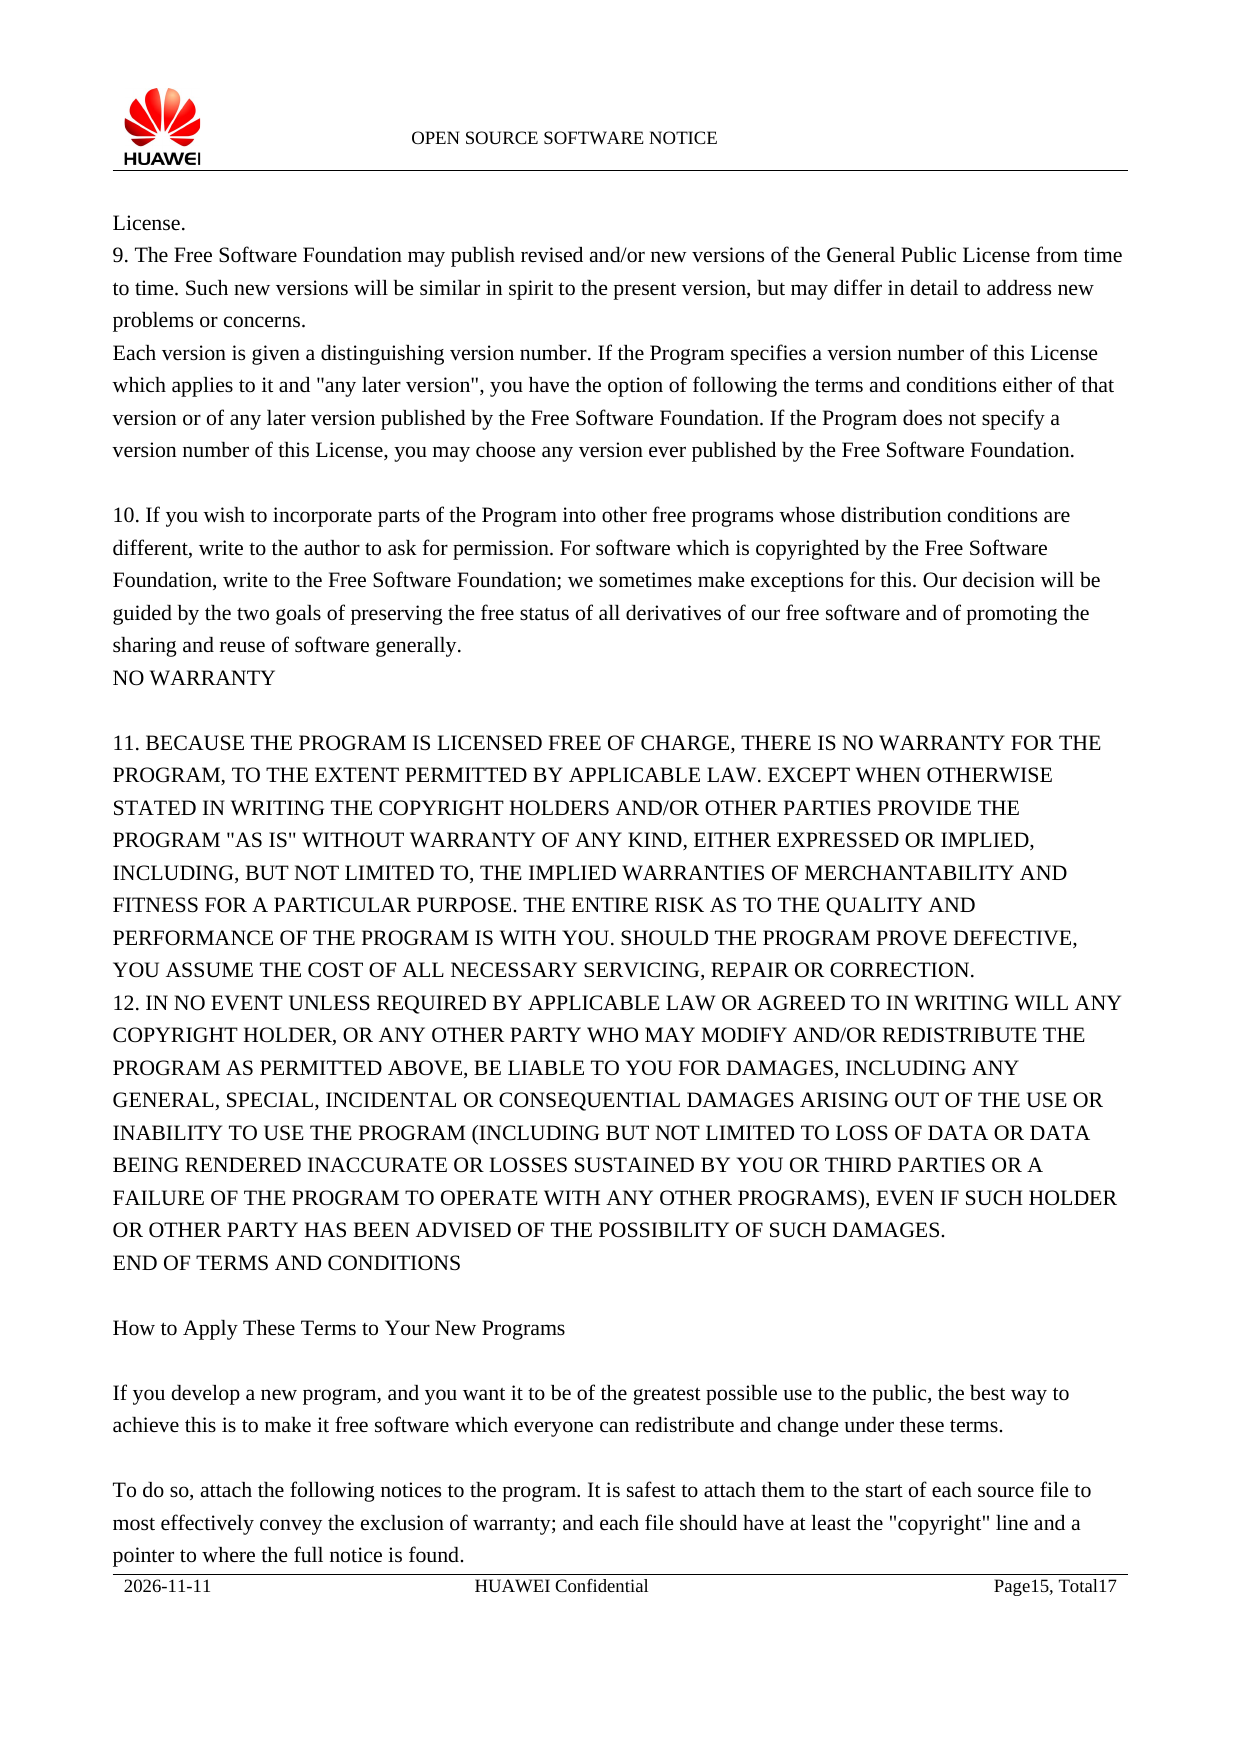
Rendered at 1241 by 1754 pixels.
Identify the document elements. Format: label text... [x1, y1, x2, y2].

picture [124, 88, 201, 165]
